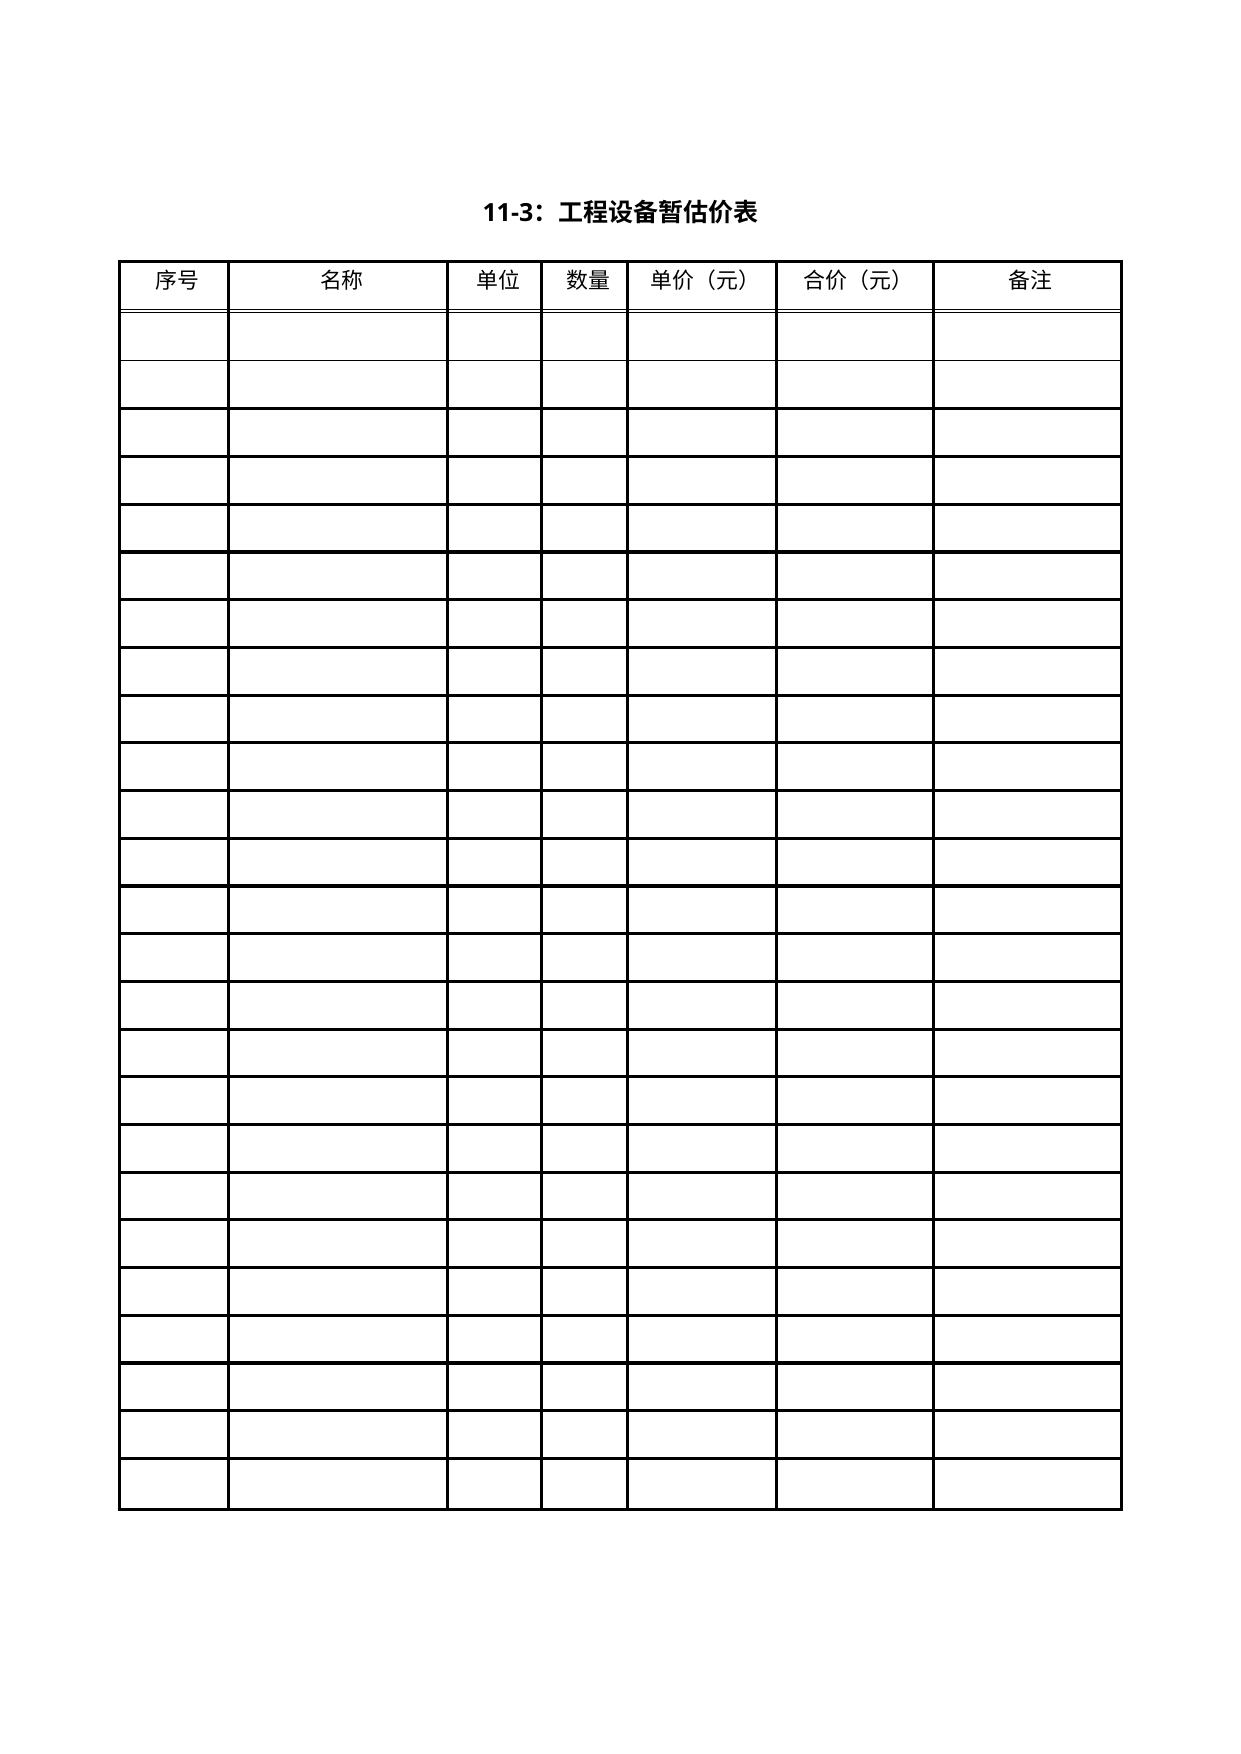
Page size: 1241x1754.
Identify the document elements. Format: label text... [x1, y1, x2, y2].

table_cell [629, 601, 775, 646]
table_header 单价（元） [629, 263, 775, 309]
table_cell [121, 1317, 227, 1361]
table_cell [935, 506, 1120, 550]
table_cell [449, 1412, 540, 1457]
table_cell [935, 935, 1120, 980]
table_cell [629, 792, 775, 837]
table_cell [629, 506, 775, 550]
table_cell [121, 1412, 227, 1457]
table_cell [778, 1174, 932, 1218]
table_cell [778, 983, 932, 1027]
table_cell [543, 744, 626, 789]
text 11-3：工程设备暂估价表 [187, 178, 1053, 243]
table_cell [449, 697, 540, 741]
table_cell [629, 1460, 775, 1508]
table_cell [230, 1174, 446, 1218]
table_cell [935, 792, 1120, 837]
table_cell [121, 1365, 227, 1409]
table_cell [230, 1126, 446, 1171]
table_cell [778, 554, 932, 598]
table_cell [935, 554, 1120, 598]
table_cell [629, 744, 775, 789]
table_cell [629, 1317, 775, 1361]
table_cell [543, 935, 626, 980]
table_cell [449, 1221, 540, 1266]
table_cell [121, 506, 227, 550]
table_header 序号 [121, 263, 227, 309]
table_cell [230, 1365, 446, 1409]
table_cell [629, 888, 775, 932]
table_cell [629, 361, 775, 407]
table_cell [121, 1460, 227, 1508]
table_cell [778, 601, 932, 646]
table_cell [935, 1126, 1120, 1171]
table_cell [543, 888, 626, 932]
table_cell [230, 1269, 446, 1314]
table_cell [230, 1460, 446, 1508]
table_cell [449, 361, 540, 407]
table_cell [778, 1317, 932, 1361]
table_cell [778, 1031, 932, 1075]
table_cell [449, 840, 540, 884]
table_cell [778, 840, 932, 884]
table_cell [543, 1317, 626, 1361]
table_header 单位 [449, 263, 540, 309]
table_cell [230, 506, 446, 550]
table_cell [629, 697, 775, 741]
table_cell [230, 458, 446, 503]
table_cell [778, 1365, 932, 1409]
table_cell [629, 554, 775, 598]
table_cell [449, 744, 540, 789]
table_cell [543, 1221, 626, 1266]
table_cell [629, 1078, 775, 1123]
table_header 数量 [543, 263, 626, 309]
table_cell [935, 1078, 1120, 1123]
table_cell [449, 888, 540, 932]
table_cell [121, 649, 227, 693]
table_cell [230, 410, 446, 455]
table_cell [778, 888, 932, 932]
table_cell [449, 649, 540, 693]
table_cell [629, 313, 775, 359]
table_cell [629, 840, 775, 884]
table_cell [449, 1269, 540, 1314]
table_cell [935, 1269, 1120, 1314]
table_cell [543, 1365, 626, 1409]
table_cell [629, 1365, 775, 1409]
table_cell [230, 697, 446, 741]
table_cell [778, 649, 932, 693]
table_cell [230, 888, 446, 932]
table_cell [121, 1126, 227, 1171]
table_cell [449, 313, 540, 359]
table_cell [230, 935, 446, 980]
table_cell [629, 410, 775, 455]
table_cell [778, 1460, 932, 1508]
table_cell [121, 410, 227, 455]
table_cell [543, 313, 626, 359]
table_cell [935, 1460, 1120, 1508]
table_cell [121, 361, 227, 407]
table_cell [778, 1221, 932, 1266]
table_cell [778, 744, 932, 789]
table_cell [449, 554, 540, 598]
table_cell [935, 1365, 1120, 1409]
table_cell [449, 410, 540, 455]
table_cell [121, 983, 227, 1027]
table_cell [449, 1317, 540, 1361]
table_cell [121, 1221, 227, 1266]
table_cell [778, 935, 932, 980]
table_cell [230, 1221, 446, 1266]
table_cell [230, 313, 446, 359]
table_cell [543, 554, 626, 598]
table_cell [629, 935, 775, 980]
table_cell [121, 744, 227, 789]
table_cell [449, 935, 540, 980]
table_cell [543, 361, 626, 407]
table_cell [778, 458, 932, 503]
table_cell [230, 1412, 446, 1457]
table_cell [935, 697, 1120, 741]
table_cell [935, 313, 1120, 359]
table_cell [543, 649, 626, 693]
table_cell [449, 1460, 540, 1508]
table_cell [778, 1269, 932, 1314]
table_cell [543, 1031, 626, 1075]
table_cell [543, 458, 626, 503]
table_cell [935, 361, 1120, 407]
table_cell [543, 1269, 626, 1314]
table_cell [449, 506, 540, 550]
table_cell [449, 1031, 540, 1075]
table_cell [778, 410, 932, 455]
table_cell [935, 1221, 1120, 1266]
table_cell [449, 1174, 540, 1218]
table_cell [230, 744, 446, 789]
table_cell [543, 840, 626, 884]
table_cell [121, 1269, 227, 1314]
table_cell [449, 792, 540, 837]
table_cell [778, 1078, 932, 1123]
table_header 名称 [230, 263, 446, 309]
table_cell [935, 601, 1120, 646]
table_cell [230, 361, 446, 407]
table_cell [121, 1078, 227, 1123]
table_cell [230, 792, 446, 837]
table_cell [935, 1412, 1120, 1457]
table_cell [629, 1221, 775, 1266]
table_cell [778, 697, 932, 741]
table_cell [230, 649, 446, 693]
table_cell [449, 983, 540, 1027]
table_cell [935, 888, 1120, 932]
table_cell [629, 1174, 775, 1218]
table_cell [935, 1031, 1120, 1075]
table_cell [629, 649, 775, 693]
table_cell [230, 601, 446, 646]
table_cell [935, 840, 1120, 884]
table_header 合价（元） [778, 263, 932, 309]
table_cell [935, 744, 1120, 789]
table_cell [121, 697, 227, 741]
table_cell [121, 935, 227, 980]
table_cell [121, 1174, 227, 1218]
table_cell [230, 1078, 446, 1123]
table_cell [935, 458, 1120, 503]
table_cell [121, 1031, 227, 1075]
table_cell [230, 840, 446, 884]
table_cell [629, 1269, 775, 1314]
table_cell [935, 1317, 1120, 1361]
table_cell [629, 983, 775, 1027]
table_cell [543, 1412, 626, 1457]
table_cell [230, 1031, 446, 1075]
table_cell [935, 649, 1120, 693]
table_cell [449, 1365, 540, 1409]
table_cell [449, 1078, 540, 1123]
table_cell [629, 1412, 775, 1457]
table_cell [121, 313, 227, 359]
table_cell [778, 361, 932, 407]
table_cell [543, 697, 626, 741]
table_cell [230, 1317, 446, 1361]
table_cell [935, 983, 1120, 1027]
table_cell [449, 458, 540, 503]
table_cell [230, 983, 446, 1027]
table_cell [449, 601, 540, 646]
table_cell [121, 554, 227, 598]
table_cell [543, 1078, 626, 1123]
table_cell [121, 888, 227, 932]
table_cell [121, 840, 227, 884]
table_cell [449, 1126, 540, 1171]
table_cell [543, 506, 626, 550]
table_cell [778, 1412, 932, 1457]
table_cell [778, 506, 932, 550]
table_header 备注 [935, 263, 1120, 309]
table_cell [121, 458, 227, 503]
table_cell [543, 1460, 626, 1508]
table_cell [543, 601, 626, 646]
table_cell [778, 313, 932, 359]
table_cell [778, 1126, 932, 1171]
table_cell [543, 983, 626, 1027]
table_cell [935, 410, 1120, 455]
table_cell [629, 1031, 775, 1075]
table_cell [543, 792, 626, 837]
table_cell [230, 554, 446, 598]
table_cell [543, 1174, 626, 1218]
table_cell [778, 792, 932, 837]
table_cell [935, 1174, 1120, 1218]
table_cell [629, 1126, 775, 1171]
table_cell [121, 792, 227, 837]
table_cell [543, 1126, 626, 1171]
table_cell [121, 601, 227, 646]
table_cell [543, 410, 626, 455]
table_cell [629, 458, 775, 503]
